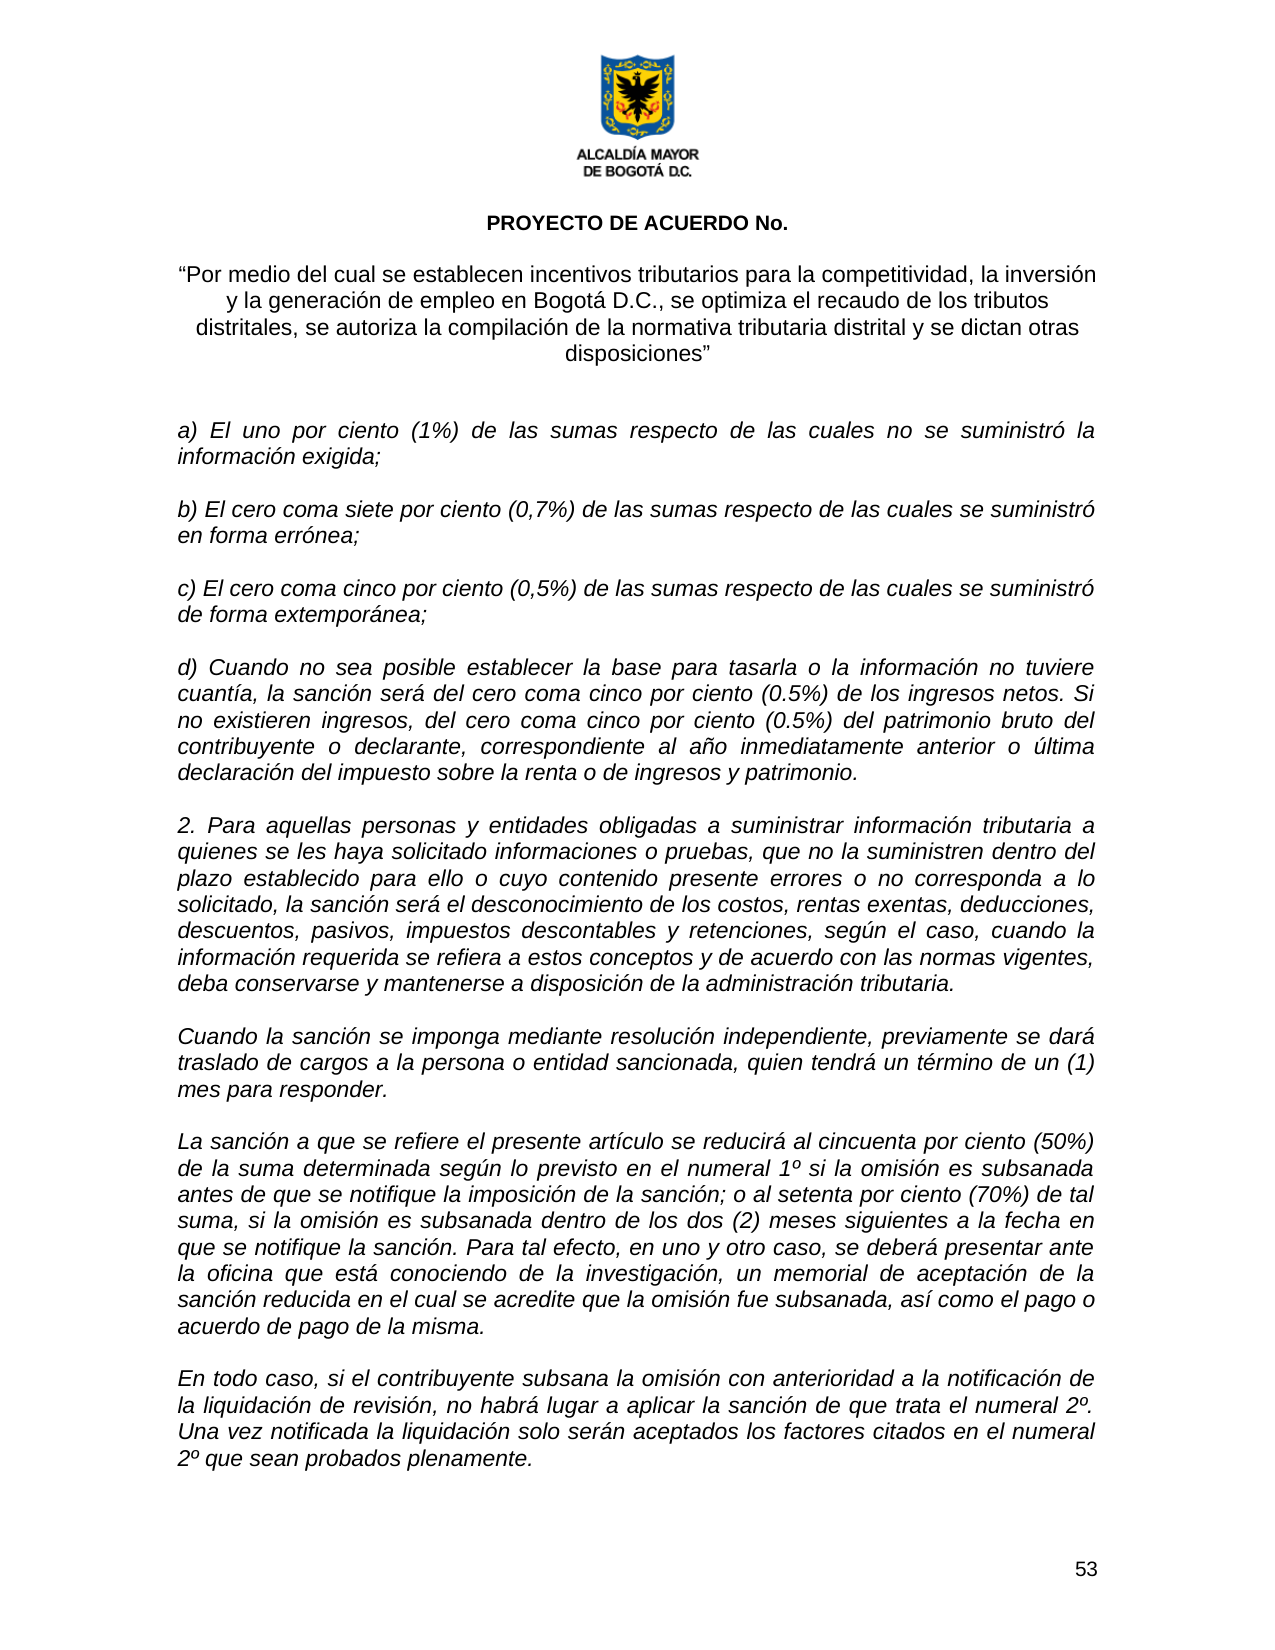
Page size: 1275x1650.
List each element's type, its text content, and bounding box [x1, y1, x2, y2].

text Cuando la sanción se imponga mediante resolución independiente, previamente se dará traslado de cargos a la persona o entidad sancionada, quien tendrá un término de un (1) mes para responder. [177, 1023, 1098, 1102]
text La sanción a que se refiere el presente artículo se reducirá al cincuenta por ciento (50%) de la suma determinada según lo previsto en el numeral 1º si la omisión es subsanada antes de que se notifique la imposición de la sanción; o al setenta por ciento (70%) de tal suma, si la omisión es subsanada dentro de los dos (2) meses siguientes a la fecha en que se notifique la sanción. Para tal efecto, en uno y otro caso, se deberá presentar ante la oficina que está conociendo de la investigación, un memorial de aceptación de la sanción reducida en el cual se acredite que la omisión fue subsanada, así como el pago o acuerdo de pago de la misma. [177, 1128, 1098, 1339]
text d) Cuando no sea posible establecer la base para tasarla o la información no tuviere cuantía, la sanción será del cero coma cinco por ciento (0.5%) de los ingresos netos. Si no existieren ingresos, del cero coma cinco por ciento (0.5%) del patrimonio bruto del contribuyente o declarante, correspondiente al año inmediatamente anterior o última declaración del impuesto sobre la renta o de ingresos y patrimonio. [177, 654, 1098, 786]
picture [568, 44, 708, 187]
text 2. Para aquellas personas y entidades obligadas a suministrar información tributaria a quienes se les haya solicitado informaciones o pruebas, que no la suministren dentro del plazo establecido para ello o cuyo contenido presente errores o no corresponda a lo solicitado, la sanción será el desconocimiento de los costos, rentas exentas, deducciones, descuentos, pasivos, impuestos descontables y retenciones, según el caso, cuando la información requerida se refiera a estos conceptos y de acuerdo con las normas vigentes, deba conservarse y mantenerse a disposición de la administración tributaria. [177, 812, 1098, 996]
text a) El uno por ciento (1%) de las sumas respecto de las cuales no se suministró la información exigida; [177, 417, 1098, 469]
text b) El cero coma siete por ciento (0,7%) de las sumas respecto de las cuales se suministró en forma errónea; [177, 496, 1098, 548]
text En todo caso, si el contribuyente subsana la omisión con anterioridad a la notificación de la liquidación de revisión, no habrá lugar a aplicar la sanción de que trata el numeral 2º. Una vez notificada la liquidación solo serán aceptados los factores citados en el numeral 2º que sean probados plenamente. [177, 1365, 1098, 1471]
text c) El cero coma cinco por ciento (0,5%) de las sumas respecto de las cuales se suministró de forma extemporánea; [177, 575, 1098, 627]
